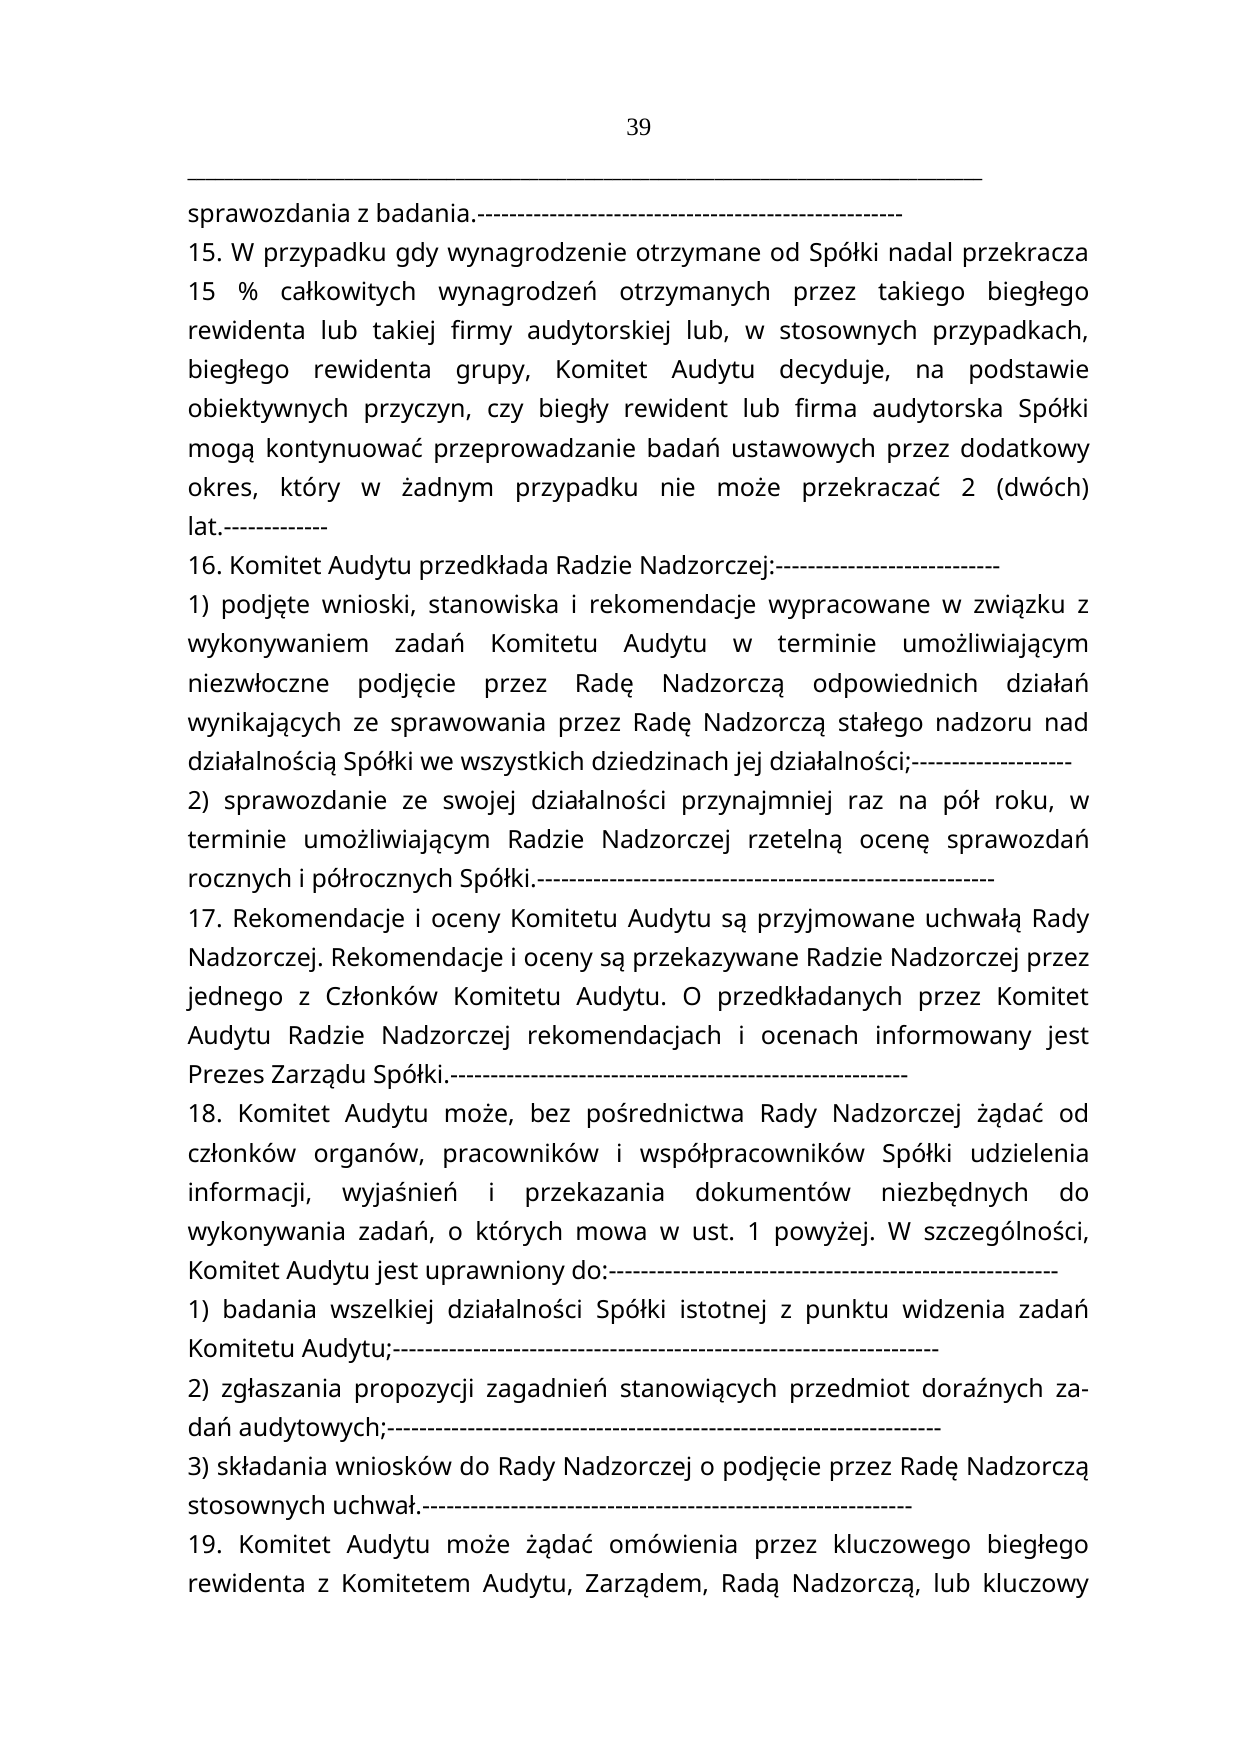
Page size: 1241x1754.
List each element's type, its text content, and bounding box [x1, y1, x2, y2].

text 1) podjęte wnioski, stanowiska i rekomendacje wypracowane w związku z wykonywaniem zadań Komitetu Audytu w terminie umożliwiającym niezwłoczne podjęcie przez Radę Nadzorczą odpowiednich działań wynikających ze sprawowania przez Radę Nadzorczą stałego nadzoru nad działalnością Spółki we wszystkich dziedzinach jej działalności;-------------------- [187, 587, 1090, 778]
text 2) zgłaszania propozycji zagadnień stanowiących przedmiot doraźnych za-dań audytowych;--------------------------------------------------------------------- [187, 1370, 1090, 1443]
text 1) badania wszelkiej działalności Spółki istotnej z punktu widzenia zadań Komitetu Audytu;-------------------------------------------------------------------- [187, 1292, 1090, 1365]
text 16. Komitet Audytu przedkłada Radzie Nadzorczej:---------------------------- [187, 548, 1090, 582]
text 17. Rekomendacje i oceny Komitetu Audytu są przyjmowane uchwałą Rady Nadzorczej. Rekomendacje i oceny są przekazywane Radzie Nadzorczej przez jednego z Członków Komitetu Audytu. O przedkładanych przez Komitet Audytu Radzie Nadzorczej rekomendacjach i ocenach informowany jest Prezes Zarządu Spółki.--------------------------------------------------------- [187, 900, 1090, 1091]
text 18. Komitet Audytu może, bez pośrednictwa Rady Nadzorczej żądać od członków organów, pracowników i współpracowników Spółki udzielenia informacji, wyjaśnień i przekazania dokumentów niezbędnych do wykonywania zadań, o których mowa w ust. 1 powyżej. W szczególności, Komitet Audytu jest uprawniony do:-------------------------------------------------------- [187, 1096, 1090, 1287]
text 15. W przypadku gdy wynagrodzenie otrzymane od Spółki nadal przekracza 15 % całkowitych wynagrodzeń otrzymanych przez takiego biegłego rewidenta lub takiej firmy audytorskiej lub, w stosownych przypadkach, biegłego rewidenta grupy, Komitet Audytu decyduje, na podstawie obiektywnych przyczyn, czy biegły rewident lub firma audytorska Spółki mogą kontynuować przeprowadzanie badań ustawowych przez dodatkowy okres, który w żadnym przypadku nie może przekraczać 2 (dwóch) lat.------------- [187, 234, 1090, 543]
text 3) składania wniosków do Rady Nadzorczej o podjęcie przez Radę Nadzorczą stosownych uchwał.------------------------------------------------------------- [187, 1448, 1090, 1522]
text 2) sprawozdanie ze swojej działalności przynajmniej raz na pół roku, w terminie umożliwiającym Radzie Nadzorczej rzetelną ocenę sprawozdań rocznych i półrocznych Spółki.--------------------------------------------------------- [187, 783, 1090, 895]
